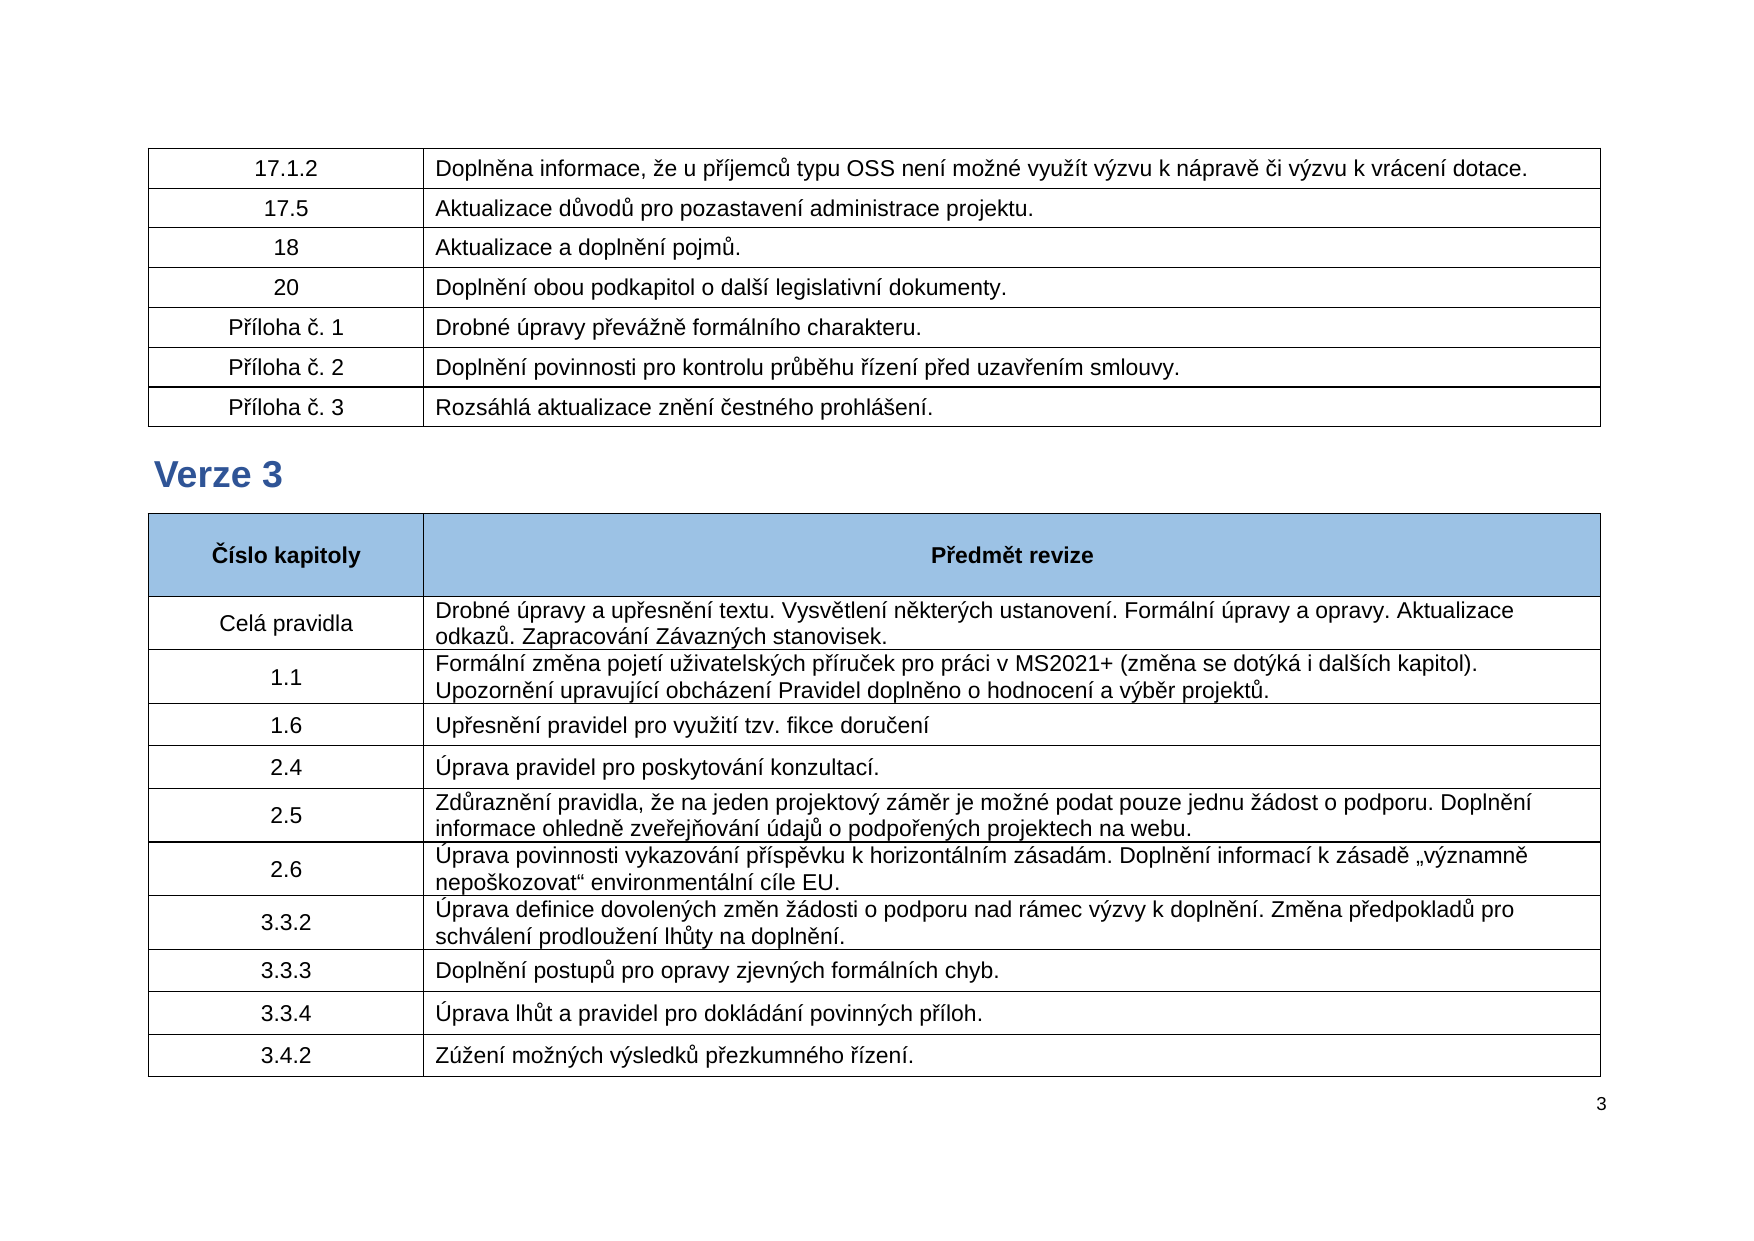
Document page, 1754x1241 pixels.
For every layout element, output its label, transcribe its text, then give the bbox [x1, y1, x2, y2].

table_cell Úprava lhůt a pravidel pro dokládání povinných příloh. [424, 992, 1600, 1033]
table_cell Doplnění obou podkapitol o další legislativní dokumenty. [424, 268, 1600, 307]
table_cell Celá pravidla [149, 597, 423, 649]
subtitle Verze 3 [153, 452, 1606, 495]
table_cell 20 [149, 268, 423, 307]
table_cell Drobné úpravy a upřesnění textu. Vysvětlení některých ustanovení. Formální úpravy a opravy. Aktualizace odkazů. Zapracování Závazných stanovisek. [424, 597, 1600, 649]
table_cell Příloha č. 2 [149, 348, 423, 386]
table_cell 17.1.2 [149, 149, 423, 187]
table_cell 3.3.2 [149, 896, 423, 949]
table_cell 2.6 [149, 843, 423, 895]
table_cell 17.5 [149, 189, 423, 227]
table_cell 1.1 [149, 650, 423, 703]
table_cell Úprava povinnosti vykazování příspěvku k horizontálním zásadám. Doplnění informací k zásadě „významně nepoškozovat“ environmentální cíle EU. [424, 843, 1600, 895]
table_cell Doplněna informace, že u příjemců typu OSS není možné využít výzvu k nápravě či výzvu k vrácení dotace. [424, 149, 1600, 187]
table_cell 2.5 [149, 789, 423, 841]
table_cell Zúžení možných výsledků přezkumného řízení. [424, 1035, 1600, 1076]
table_cell Drobné úpravy převážně formálního charakteru. [424, 308, 1600, 347]
table_cell Příloha č. 3 [149, 388, 423, 426]
table_cell Příloha č. 1 [149, 308, 423, 347]
table_cell Doplnění postupů pro opravy zjevných formálních chyb. [424, 950, 1600, 991]
table_cell 3.3.3 [149, 950, 423, 991]
table_cell Aktualizace důvodů pro pozastavení administrace projektu. [424, 189, 1600, 227]
table_cell 3.4.2 [149, 1035, 423, 1076]
table_cell 3.3.4 [149, 992, 423, 1033]
table_cell Doplnění povinnosti pro kontrolu průběhu řízení před uzavřením smlouvy. [424, 348, 1600, 386]
table_cell Zdůraznění pravidla, že na jeden projektový záměr je možné podat pouze jednu žádost o podporu. Doplnění informace ohledně zveřejňování údajů o podpořených projektech na webu. [424, 789, 1600, 841]
table_cell 18 [149, 228, 423, 267]
table_cell 1.6 [149, 704, 423, 745]
table_cell 2.4 [149, 746, 423, 788]
table_cell Upřesnění pravidel pro využití tzv. fikce doručení [424, 704, 1600, 745]
table_cell Formální změna pojetí uživatelských příruček pro práci v MS2021+ (změna se dotýká i dalších kapitol). Upozornění upravující obcházení Pravidel doplněno o hodnocení a výběr projektů. [424, 650, 1600, 703]
table_cell Rozsáhlá aktualizace znění čestného prohlášení. [424, 388, 1600, 426]
table_header Předmět revize [424, 514, 1600, 596]
table_cell Úprava definice dovolených změn žádosti o podporu nad rámec výzvy k doplnění. Změna předpokladů pro schválení prodloužení lhůty na doplnění. [424, 896, 1600, 949]
table_cell Úprava pravidel pro poskytování konzultací. [424, 746, 1600, 788]
table_header Číslo kapitoly [149, 514, 423, 596]
table_cell Aktualizace a doplnění pojmů. [424, 228, 1600, 267]
